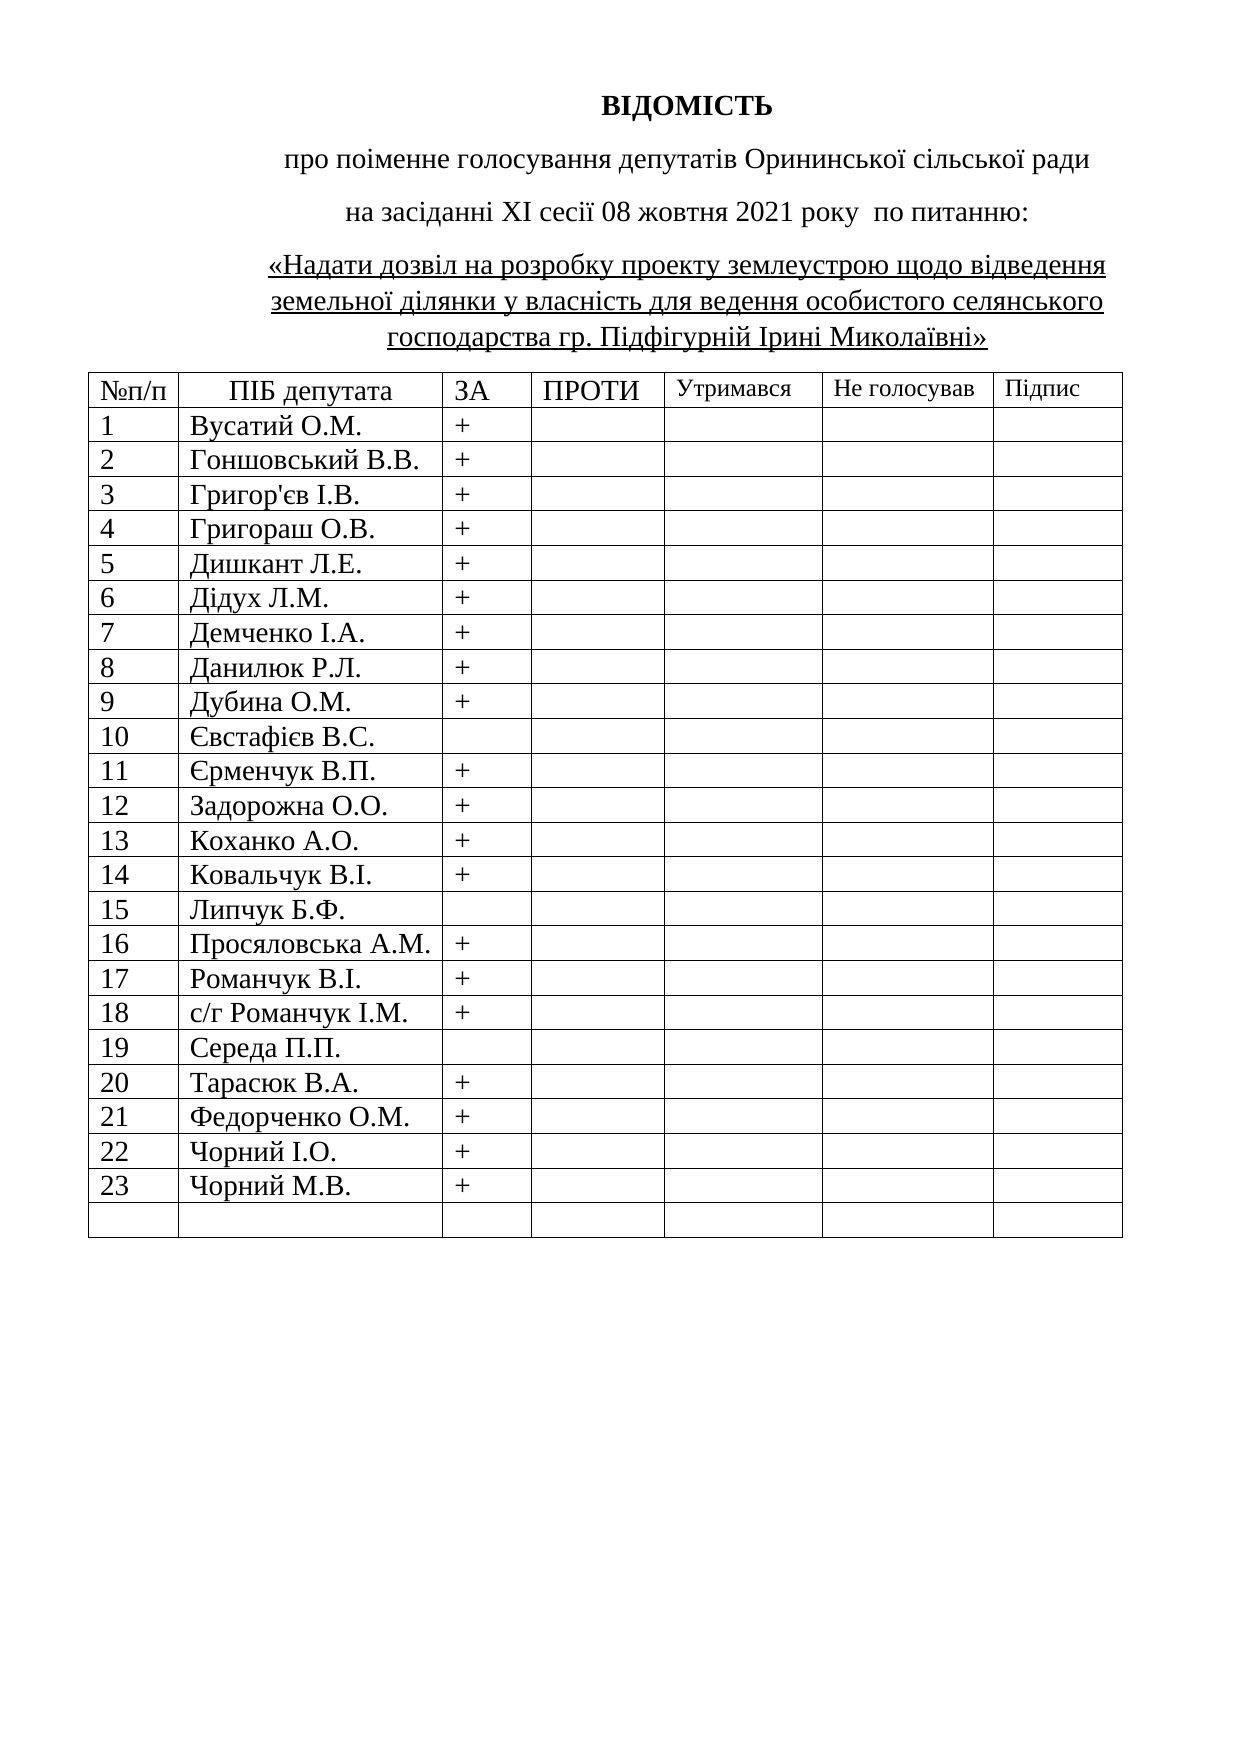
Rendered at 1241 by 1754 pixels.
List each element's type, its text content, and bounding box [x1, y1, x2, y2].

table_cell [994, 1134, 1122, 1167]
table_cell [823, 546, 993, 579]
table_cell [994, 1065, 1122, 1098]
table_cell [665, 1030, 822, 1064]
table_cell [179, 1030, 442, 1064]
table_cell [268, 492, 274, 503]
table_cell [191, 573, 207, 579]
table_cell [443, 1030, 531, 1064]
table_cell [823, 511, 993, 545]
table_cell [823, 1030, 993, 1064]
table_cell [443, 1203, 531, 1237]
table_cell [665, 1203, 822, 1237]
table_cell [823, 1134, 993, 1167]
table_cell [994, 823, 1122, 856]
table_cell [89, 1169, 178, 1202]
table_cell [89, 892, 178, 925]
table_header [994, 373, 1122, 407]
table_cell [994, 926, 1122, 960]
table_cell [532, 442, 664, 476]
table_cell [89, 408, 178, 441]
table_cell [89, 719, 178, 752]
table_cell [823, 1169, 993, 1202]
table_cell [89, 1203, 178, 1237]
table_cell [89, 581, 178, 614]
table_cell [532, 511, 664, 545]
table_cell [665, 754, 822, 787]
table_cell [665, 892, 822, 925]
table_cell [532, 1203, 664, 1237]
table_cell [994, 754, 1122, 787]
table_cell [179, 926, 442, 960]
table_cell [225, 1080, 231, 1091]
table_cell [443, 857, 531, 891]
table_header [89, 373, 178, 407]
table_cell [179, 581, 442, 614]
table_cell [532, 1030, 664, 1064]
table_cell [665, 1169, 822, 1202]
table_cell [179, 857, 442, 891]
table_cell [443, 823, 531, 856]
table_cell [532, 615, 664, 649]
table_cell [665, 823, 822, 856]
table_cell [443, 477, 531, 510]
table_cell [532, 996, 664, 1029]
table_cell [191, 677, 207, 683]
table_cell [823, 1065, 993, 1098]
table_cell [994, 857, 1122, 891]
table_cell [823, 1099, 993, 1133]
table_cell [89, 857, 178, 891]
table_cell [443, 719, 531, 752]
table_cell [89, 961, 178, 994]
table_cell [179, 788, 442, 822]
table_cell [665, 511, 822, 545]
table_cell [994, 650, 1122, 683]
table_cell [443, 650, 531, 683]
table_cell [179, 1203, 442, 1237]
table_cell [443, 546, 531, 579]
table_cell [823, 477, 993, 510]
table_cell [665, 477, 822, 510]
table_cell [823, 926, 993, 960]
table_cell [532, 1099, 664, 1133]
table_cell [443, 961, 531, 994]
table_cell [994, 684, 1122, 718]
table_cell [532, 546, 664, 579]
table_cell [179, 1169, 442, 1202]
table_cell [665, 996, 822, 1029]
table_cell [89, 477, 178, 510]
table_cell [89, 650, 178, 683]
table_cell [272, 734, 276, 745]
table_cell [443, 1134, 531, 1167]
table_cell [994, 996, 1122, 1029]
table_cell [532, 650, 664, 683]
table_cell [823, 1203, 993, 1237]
text ВІДОМІСТЬ [223, 88, 1152, 122]
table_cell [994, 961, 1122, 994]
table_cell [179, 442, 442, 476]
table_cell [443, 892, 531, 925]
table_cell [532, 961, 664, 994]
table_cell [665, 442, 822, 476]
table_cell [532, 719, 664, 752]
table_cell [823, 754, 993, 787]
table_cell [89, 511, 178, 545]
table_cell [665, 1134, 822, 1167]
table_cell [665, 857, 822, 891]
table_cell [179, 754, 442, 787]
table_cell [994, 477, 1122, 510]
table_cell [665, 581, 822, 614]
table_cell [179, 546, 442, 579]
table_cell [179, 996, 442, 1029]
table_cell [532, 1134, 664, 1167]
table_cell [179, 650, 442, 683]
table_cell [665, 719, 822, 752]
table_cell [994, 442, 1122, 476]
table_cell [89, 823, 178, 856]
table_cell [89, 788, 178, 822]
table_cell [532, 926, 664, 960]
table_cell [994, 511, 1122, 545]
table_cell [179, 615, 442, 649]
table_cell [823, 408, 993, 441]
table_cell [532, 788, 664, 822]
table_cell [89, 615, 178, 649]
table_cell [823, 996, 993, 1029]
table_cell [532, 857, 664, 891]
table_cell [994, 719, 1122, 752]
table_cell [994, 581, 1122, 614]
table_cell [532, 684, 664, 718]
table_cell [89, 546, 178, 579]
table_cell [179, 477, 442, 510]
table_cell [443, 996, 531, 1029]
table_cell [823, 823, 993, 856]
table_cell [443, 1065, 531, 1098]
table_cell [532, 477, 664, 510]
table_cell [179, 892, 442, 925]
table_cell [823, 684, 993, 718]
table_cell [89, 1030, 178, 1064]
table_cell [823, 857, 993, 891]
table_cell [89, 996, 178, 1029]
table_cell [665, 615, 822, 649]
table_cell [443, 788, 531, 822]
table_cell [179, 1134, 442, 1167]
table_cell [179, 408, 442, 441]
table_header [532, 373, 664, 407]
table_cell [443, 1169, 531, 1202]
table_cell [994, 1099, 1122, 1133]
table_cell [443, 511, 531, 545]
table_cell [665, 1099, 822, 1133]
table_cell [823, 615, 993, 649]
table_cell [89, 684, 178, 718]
text на засіданні XI сесії 08 жовтня 2021 року по питанню: [223, 194, 1152, 228]
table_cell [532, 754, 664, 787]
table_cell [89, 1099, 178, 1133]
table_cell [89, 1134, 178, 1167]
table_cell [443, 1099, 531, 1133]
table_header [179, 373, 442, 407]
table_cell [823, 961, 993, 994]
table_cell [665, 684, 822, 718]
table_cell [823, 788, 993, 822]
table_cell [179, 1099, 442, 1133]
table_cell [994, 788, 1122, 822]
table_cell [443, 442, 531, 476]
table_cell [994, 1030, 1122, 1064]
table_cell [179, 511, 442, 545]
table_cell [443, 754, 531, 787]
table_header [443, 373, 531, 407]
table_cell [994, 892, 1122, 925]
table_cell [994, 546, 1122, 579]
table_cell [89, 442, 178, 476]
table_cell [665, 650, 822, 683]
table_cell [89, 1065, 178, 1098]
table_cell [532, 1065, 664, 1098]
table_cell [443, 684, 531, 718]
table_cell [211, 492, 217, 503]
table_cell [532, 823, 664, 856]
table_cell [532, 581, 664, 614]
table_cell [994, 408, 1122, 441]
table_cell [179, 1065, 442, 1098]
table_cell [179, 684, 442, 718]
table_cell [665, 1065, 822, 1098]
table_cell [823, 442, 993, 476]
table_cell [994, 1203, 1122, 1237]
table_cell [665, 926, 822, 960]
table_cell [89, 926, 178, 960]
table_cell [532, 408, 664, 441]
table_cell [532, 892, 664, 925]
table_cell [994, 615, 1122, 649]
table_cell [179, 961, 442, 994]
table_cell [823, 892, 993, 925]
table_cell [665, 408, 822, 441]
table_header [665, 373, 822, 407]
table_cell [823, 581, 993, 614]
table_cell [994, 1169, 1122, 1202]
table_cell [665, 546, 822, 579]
text «Надати дозвіл на розробку проекту землеустрою щодо відведення земельної ділянки у власність для ведення особистого селянського господарства гр. Підфігурній Ірині Миколаївні» [223, 247, 1152, 353]
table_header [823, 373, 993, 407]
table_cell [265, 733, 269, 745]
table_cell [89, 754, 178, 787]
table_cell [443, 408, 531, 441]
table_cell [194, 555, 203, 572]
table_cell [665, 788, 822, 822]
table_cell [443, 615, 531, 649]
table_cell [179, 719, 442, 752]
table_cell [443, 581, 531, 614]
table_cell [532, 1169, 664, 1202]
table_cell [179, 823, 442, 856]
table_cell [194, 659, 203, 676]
text про поіменне голосування депутатів Орининської сільської ради [223, 141, 1152, 175]
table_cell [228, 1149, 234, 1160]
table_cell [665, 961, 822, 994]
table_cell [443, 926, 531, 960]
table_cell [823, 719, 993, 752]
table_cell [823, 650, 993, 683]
